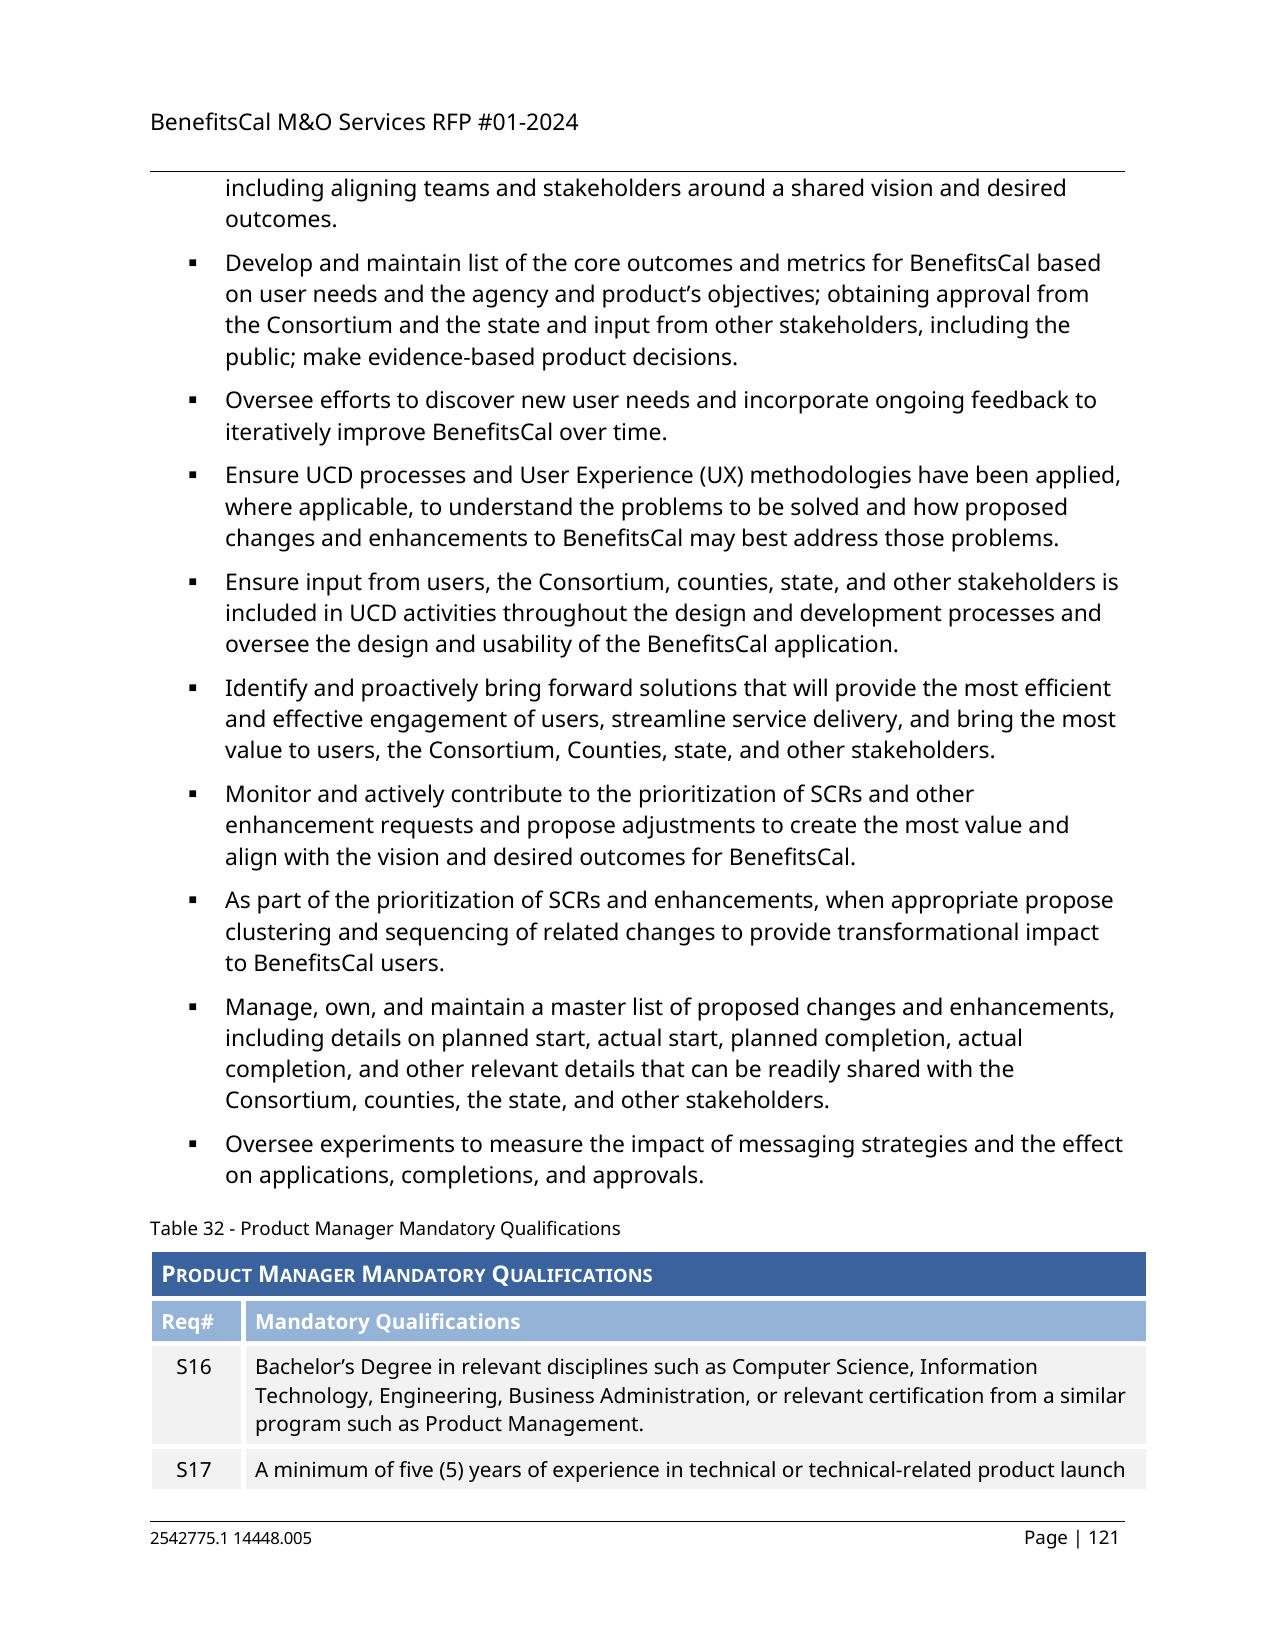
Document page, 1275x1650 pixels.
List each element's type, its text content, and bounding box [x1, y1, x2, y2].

table_cell Bachelor’s Degree in relevant disciplines such as Computer Science, Information Technology, Engineering, Business Administration, or relevant certification from a similar program such as Product Management. [246, 1346, 1146, 1444]
table_cell [152, 1449, 241, 1489]
text Table 32 - Product Manager Mandatory Qualifications [150, 1216, 1125, 1241]
list Ensure input from users, the Consortium, counties, state, and other stakeholders is included in UCD activities throughout the design and development processes and oversee the design and usability of the BenefitsCal application. [187, 566, 1125, 659]
table_cell Mandatory Qualifications [246, 1301, 1146, 1341]
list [187, 172, 1125, 234]
list Ensure UCD processes and User Experience (UX) methodologies have been applied, where applicable, to understand the problems to be solved and how proposed changes and enhancements to BenefitsCal may best address those problems. [187, 459, 1125, 553]
list Monitor and actively contribute to the prioritization of SCRs and other enhancement requests and propose adjustments to create the most value and align with the vision and desired outcomes for BenefitsCal. [187, 778, 1125, 872]
list Identify and proactively bring forward solutions that will provide the most efficient and effective engagement of users, streamline service delivery, and bring the most value to users, the Consortium, Counties, state, and other stakeholders. [187, 672, 1125, 766]
list Manage, own, and maintain a master list of proposed changes and enhancements, including details on planned start, actual start, planned completion, actual completion, and other relevant details that can be readily shared with the Consortium, counties, the state, and other stakeholders. [187, 991, 1125, 1116]
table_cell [246, 1449, 1146, 1489]
table_cell [152, 1346, 241, 1444]
list As part of the prioritization of SCRs and enhancements, when appropriate propose clustering and sequencing of related changes to provide transformational impact to BenefitsCal users. [187, 884, 1125, 978]
table_header Product Manager Mandatory Qualifications [152, 1252, 1146, 1296]
list Oversee experiments to measure the impact of messaging strategies and the effect on applications, completions, and approvals. [187, 1128, 1125, 1191]
list Develop and maintain list of the core outcomes and metrics for BenefitsCal based on user needs and the agency and product’s objectives; obtaining approval from the Consortium and the state and input from other stakeholders, including the public; make evidence-based product decisions. [187, 247, 1125, 372]
list Oversee efforts to discover new user needs and incorporate ongoing feedback to iteratively improve BenefitsCal over time. [187, 384, 1125, 447]
table_cell Req# [152, 1301, 241, 1341]
